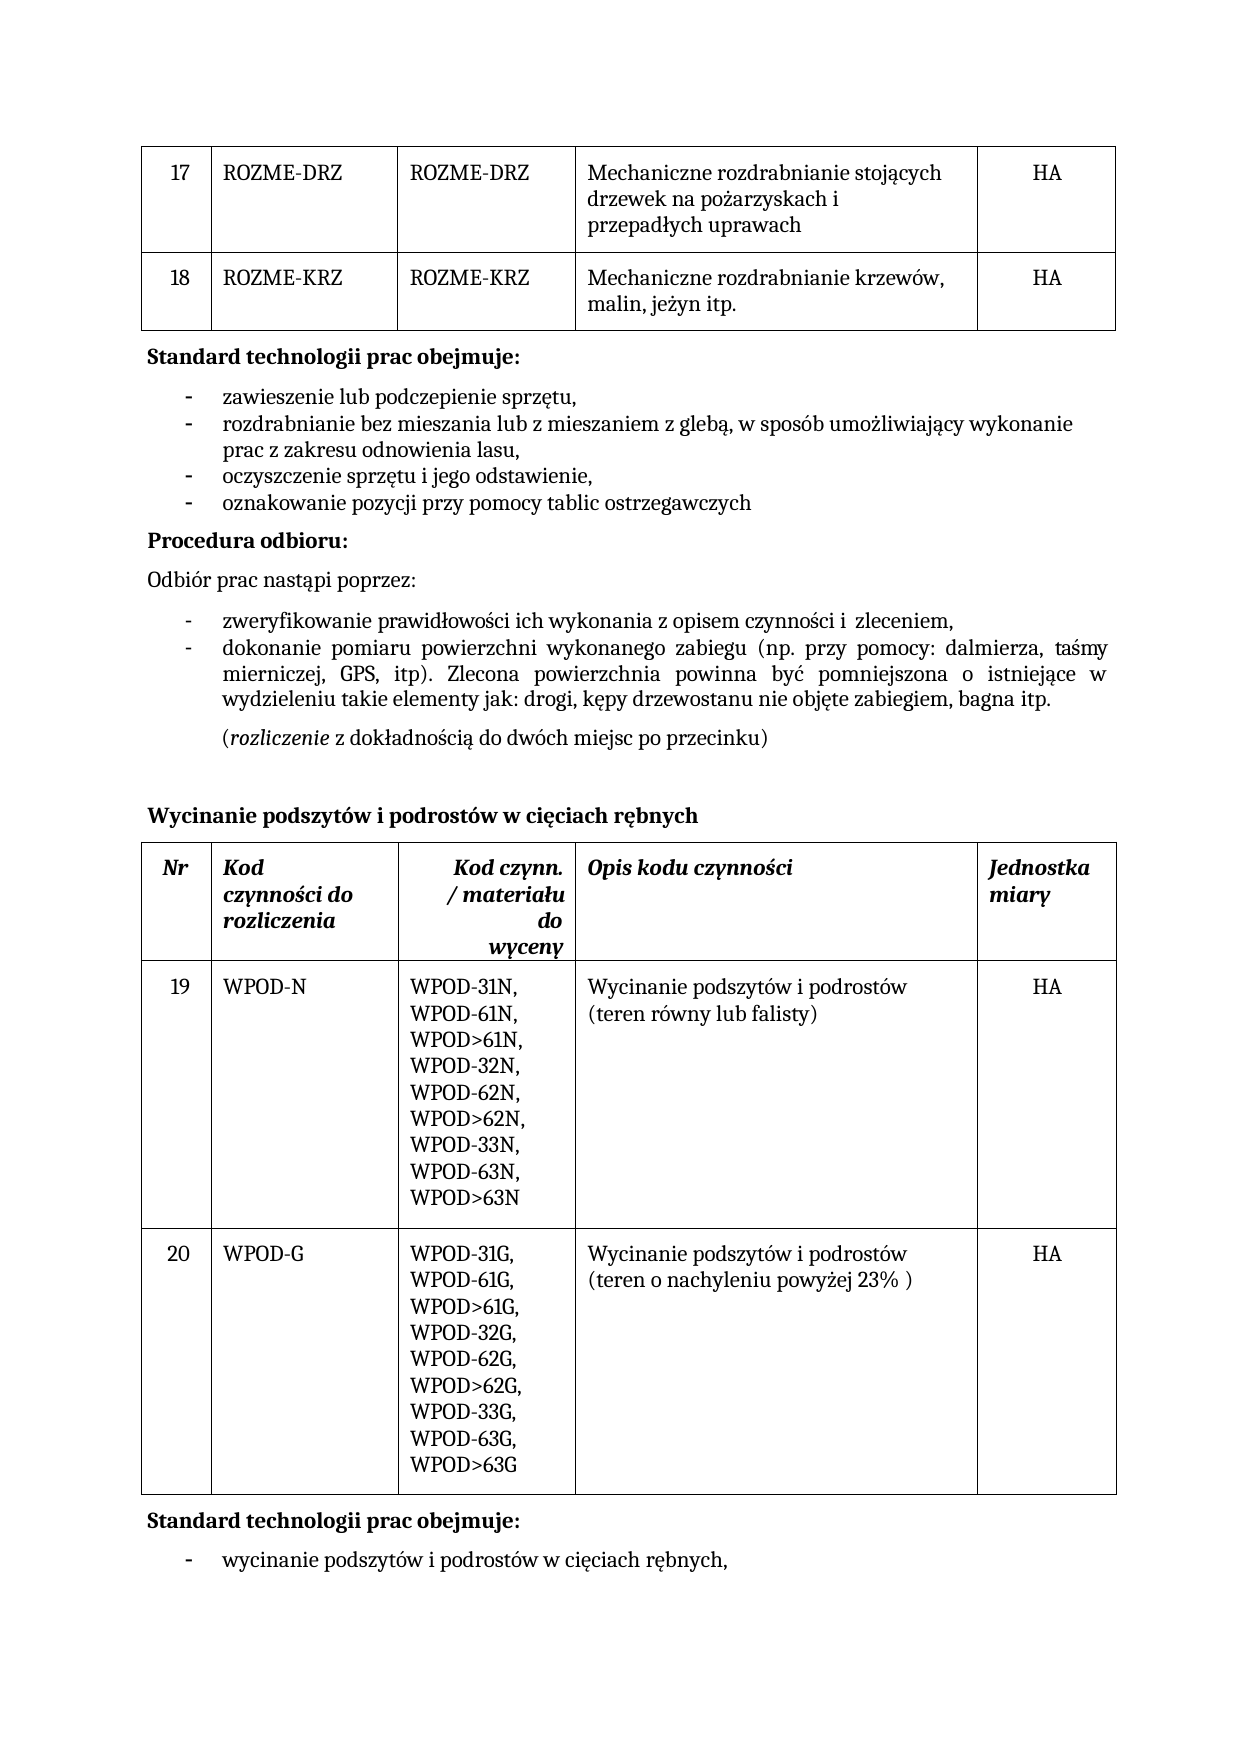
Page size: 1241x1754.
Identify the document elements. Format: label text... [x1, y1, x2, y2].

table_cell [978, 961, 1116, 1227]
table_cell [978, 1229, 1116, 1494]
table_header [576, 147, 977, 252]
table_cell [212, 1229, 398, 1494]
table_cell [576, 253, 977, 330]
list zweryfikowanie prawidłowości ich wykonania z opisem czynności i zleceniem, [185, 606, 1192, 633]
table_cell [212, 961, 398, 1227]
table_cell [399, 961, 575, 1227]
list wycinanie podszytów i podrostów w cięciach rębnych, [185, 1547, 1192, 1573]
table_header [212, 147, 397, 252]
text Odbiór prac nastąpi poprzez: [147, 567, 1192, 594]
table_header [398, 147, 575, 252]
text Standard technologii prac obejmuje: [147, 343, 1192, 370]
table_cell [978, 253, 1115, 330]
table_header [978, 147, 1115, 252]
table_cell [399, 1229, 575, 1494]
list dokonanie pomiaru powierzchni wykonanego zabiegu (np. przy pomocy: dalmierza, taśmy mierniczej, GPS, itp). Zlecona powierzchnia powinna być pomniejszona o istniejące w wydzieleniu takie elementy jak: drogi, kępy drzewostanu nie objęte zabiegiem, bagna itp. [185, 633, 1108, 713]
subtitle Wycinanie podszytów i podrostów w cięciach rębnych [147, 803, 1192, 829]
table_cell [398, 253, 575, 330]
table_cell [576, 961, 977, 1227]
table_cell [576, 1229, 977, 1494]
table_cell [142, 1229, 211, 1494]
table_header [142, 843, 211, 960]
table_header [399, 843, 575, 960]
list zawieszenie lub podczepienie sprzętu, [185, 382, 1192, 410]
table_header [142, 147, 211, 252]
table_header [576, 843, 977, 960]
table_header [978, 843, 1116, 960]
text (rozliczenie z dokładnością do dwóch miejsc po przecinku) [221, 725, 1192, 751]
subtitle Procedura odbioru: [147, 528, 1192, 555]
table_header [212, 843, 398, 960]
list oznakowanie pozycji przy pomocy tablic ostrzegawczych [185, 489, 1192, 516]
text Standard technologii prac obejmuje: [147, 1508, 1192, 1534]
list rozdrabnianie bez mieszania lub z mieszaniem z glebą, w sposób umożliwiający wykonanie prac z zakresu odnowienia lasu, [185, 410, 1107, 463]
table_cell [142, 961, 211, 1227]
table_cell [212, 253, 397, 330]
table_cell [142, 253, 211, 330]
list oczyszczenie sprzętu i jego odstawienie, [185, 463, 1192, 489]
